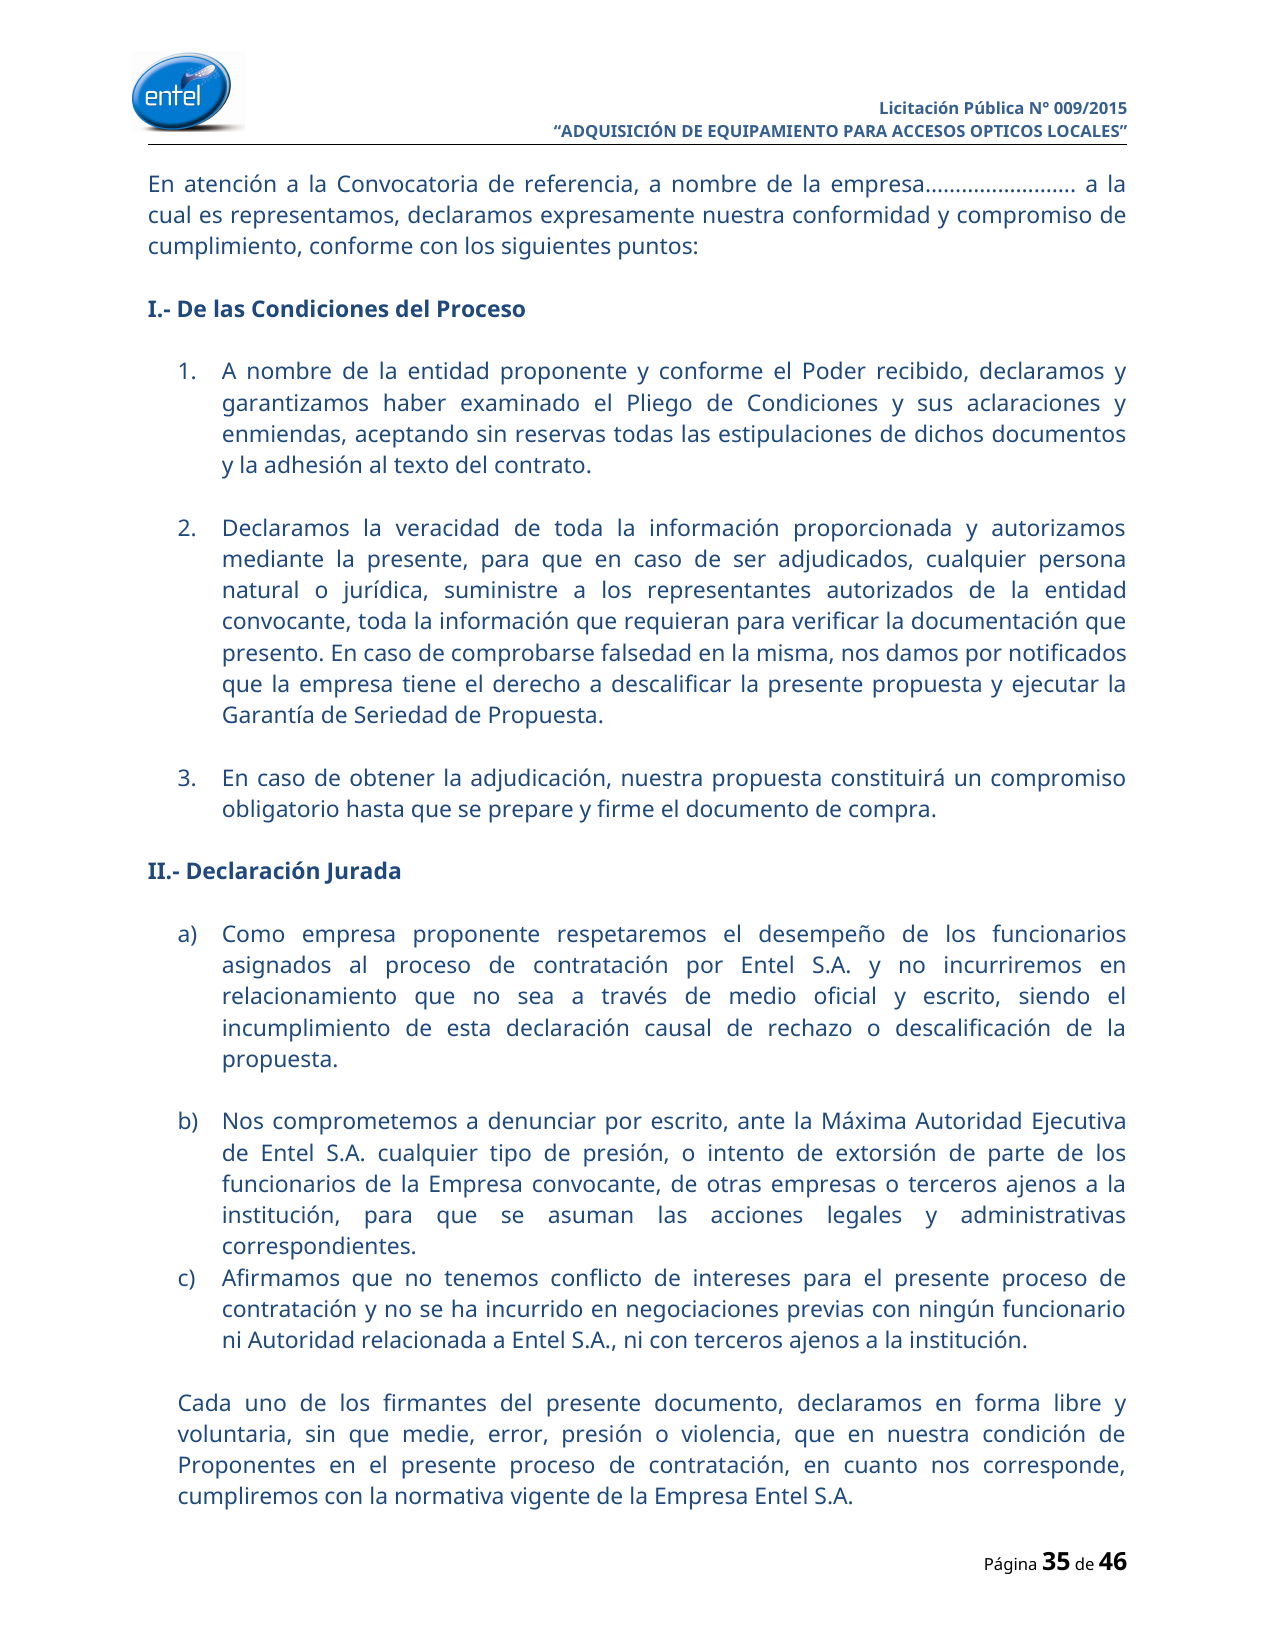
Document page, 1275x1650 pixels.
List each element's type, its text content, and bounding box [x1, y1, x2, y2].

list Afirmamos que no tenemos conflicto de intereses para el presente proceso de contratación y no se ha incurrido en negociaciones previas con ningún funcionario ni Autoridad relacionada a Entel S.A., ni con terceros ajenos a la institución. [177, 1262, 1127, 1355]
text II.- Declaración Jurada [148, 855, 1127, 887]
text I.- De las Condiciones del Proceso [148, 293, 1127, 324]
list En caso de obtener la adjudicación, nuestra propuesta constituirá un compromiso obligatorio hasta que se prepare y firme el documento de compra. [177, 762, 1127, 824]
text En atención a la Convocatoria de referencia, a nombre de la empresa……………………. a la cual es representamos, declaramos expresamente nuestra conformidad y compromiso de cumplimiento, conforme con los siguientes puntos: [148, 168, 1127, 262]
picture [131, 51, 246, 132]
text Cada uno de los firmantes del presente documento, declaramos en forma libre y voluntaria, sin que medie, error, presión o violencia, que en nuestra condición de Proponentes en el presente proceso de contratación, en cuanto nos corresponde, cumpliremos con la normativa vigente de la Empresa Entel S.A. [177, 1387, 1127, 1512]
list A nombre de la entidad proponente y conforme el Poder recibido, declaramos y garantizamos haber examinado el Pliego de Condiciones y sus aclaraciones y enmiendas, aceptando sin reservas todas las estipulaciones de dichos documentos y la adhesión al texto del contrato. [177, 355, 1127, 480]
list Como empresa proponente respetaremos el desempeño de los funcionarios asignados al proceso de contratación por Entel S.A. y no incurriremos en relacionamiento que no sea a través de medio oficial y escrito, siendo el incumplimiento de esta declaración causal de rechazo o descalificación de la propuesta. [177, 918, 1127, 1074]
list Nos comprometemos a denunciar por escrito, ante la Máxima Autoridad Ejecutiva de Entel S.A. cualquier tipo de presión, o intento de extorsión de parte de los funcionarios de la Empresa convocante, de otras empresas o terceros ajenos a la institución, para que se asuman las acciones legales y administrativas correspondientes. [177, 1105, 1127, 1262]
list Declaramos la veracidad de toda la información proporcionada y autorizamos mediante la presente, para que en caso de ser adjudicados, cualquier persona natural o jurídica, suministre a los representantes autorizados de la entidad convocante, toda la información que requieran para verificar la documentación que presento. En caso de comprobarse falsedad en la misma, nos damos por notificados que la empresa tiene el derecho a descalificar la presente propuesta y ejecutar la Garantía de Seriedad de Propuesta. [177, 512, 1127, 730]
